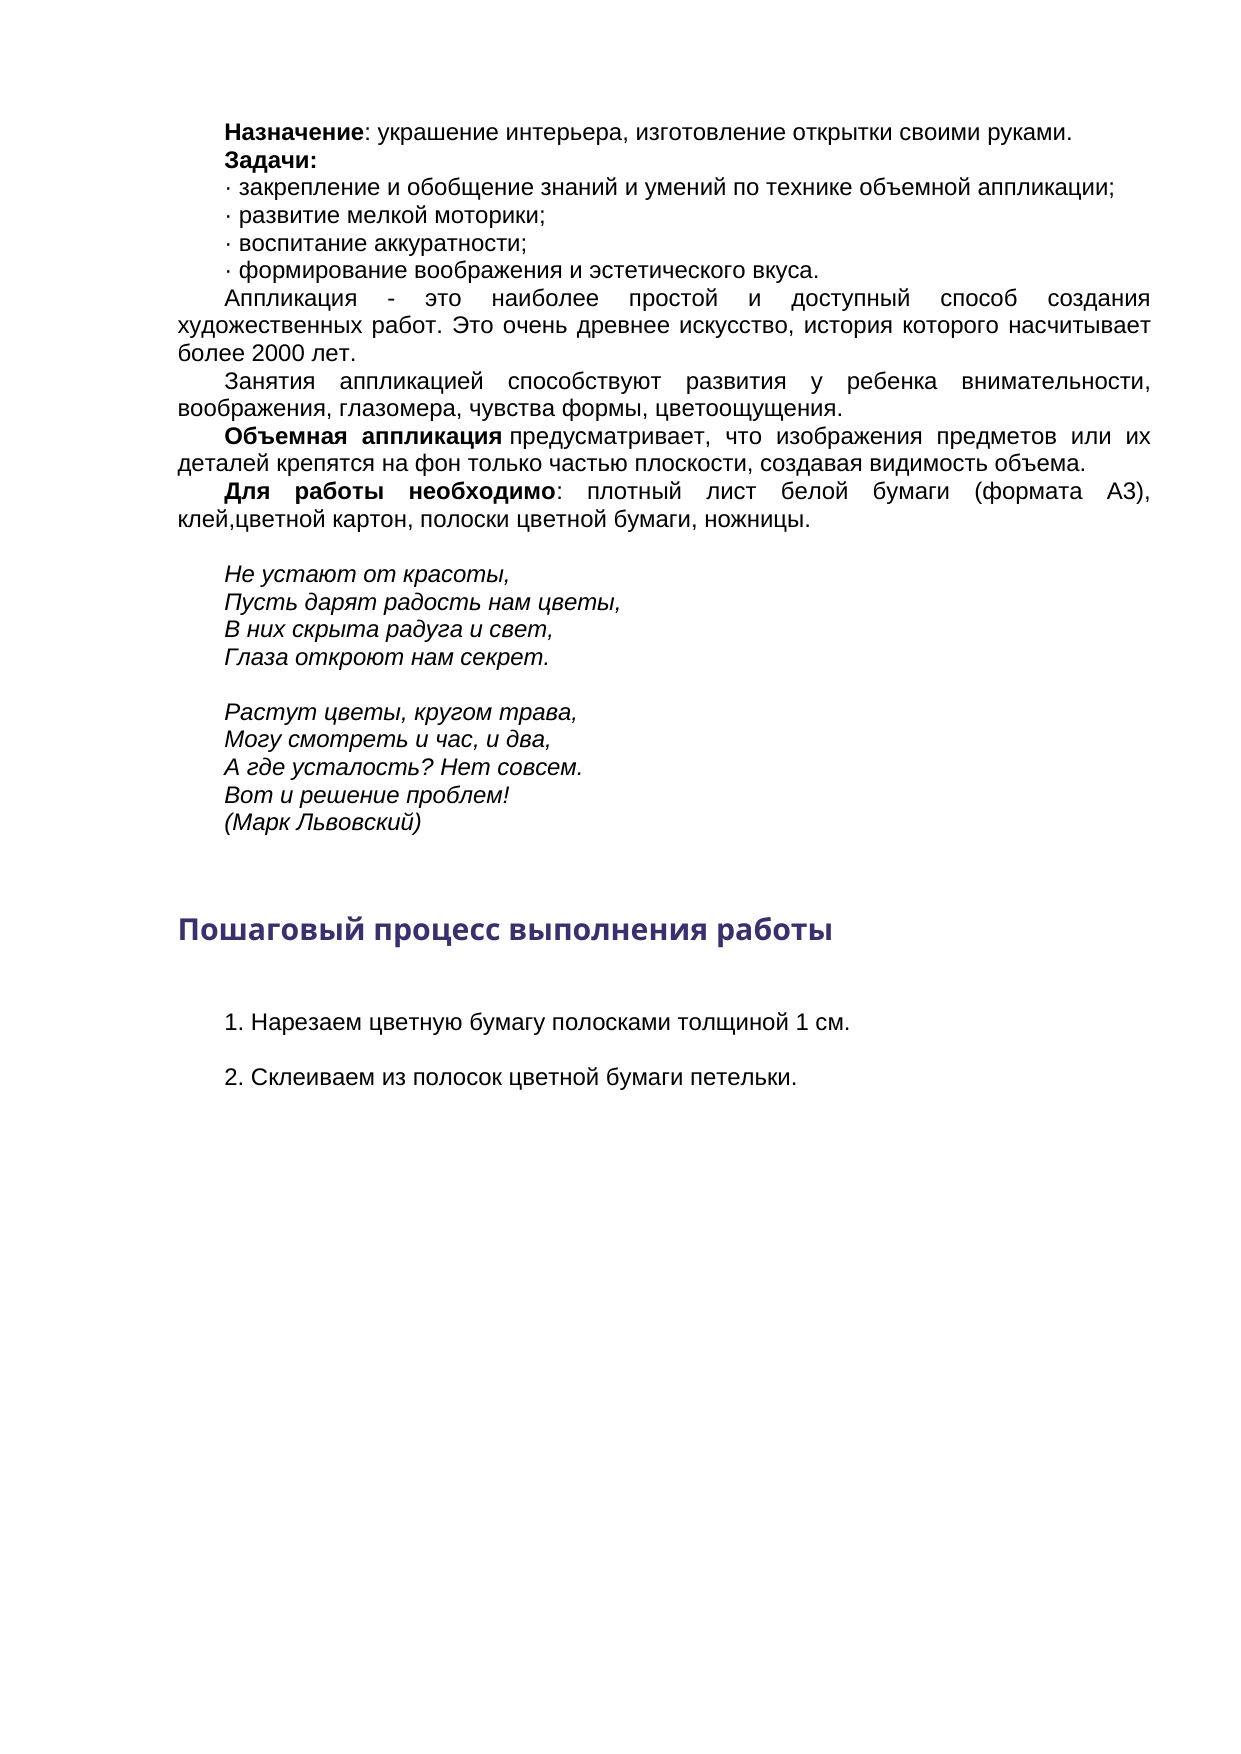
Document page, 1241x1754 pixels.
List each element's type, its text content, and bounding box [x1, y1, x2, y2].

text 1. Нарезаем цветную бумагу полосками толщиной 1 см. [177, 1008, 1152, 1035]
text Могу смотреть и час, и два, [177, 725, 1152, 753]
text Объемная аппликация предусматривает, что изображения предметов или их деталей крепятся на фон только частью плоскости, создавая видимость объема. [177, 422, 1152, 477]
text · развитие мелкой моторики; [177, 201, 1152, 228]
text Пусть дарят радость нам цветы, [177, 587, 1152, 615]
text Задачи: [177, 146, 1152, 173]
text Глаза откроют нам секрет. [177, 643, 1152, 670]
text В них скрыта радуга и свет, [177, 615, 1152, 643]
text Пошаговый процесс выполнения работы [177, 908, 1152, 949]
text 2. Склеиваем из полосок цветной бумаги петельки. [177, 1063, 1152, 1091]
text Не устают от красоты, [177, 560, 1152, 587]
text · формирование воображения и эстетического вкуса. [177, 256, 1152, 284]
text Растут цветы, кругом трава, [177, 698, 1152, 725]
text Занятия аппликацией способствуют развития у ребенка внимательности, воображения, глазомера, чувства формы, цветоощущения. [177, 367, 1152, 422]
text Для работы необходимо: плотный лист белой бумаги (формата А3), клей,цветной картон, полоски цветной бумаги, ножницы. [177, 477, 1152, 532]
text Аппликация - это наиболее простой и доступный способ создания художественных работ. Это очень древнее искусство, история которого насчитывает более 2000 лет. [177, 284, 1152, 367]
text А где усталость? Нет совсем. [177, 753, 1152, 781]
text · закрепление и обобщение знаний и умений по технике объемной аппликации; [177, 173, 1152, 201]
text · воспитание аккуратности; [177, 228, 1152, 256]
text (Марк Львовский) [177, 808, 1152, 836]
text Вот и решение проблем! [177, 781, 1152, 808]
text Назначение: украшение интерьера, изготовление открытки своими руками. [177, 118, 1152, 146]
